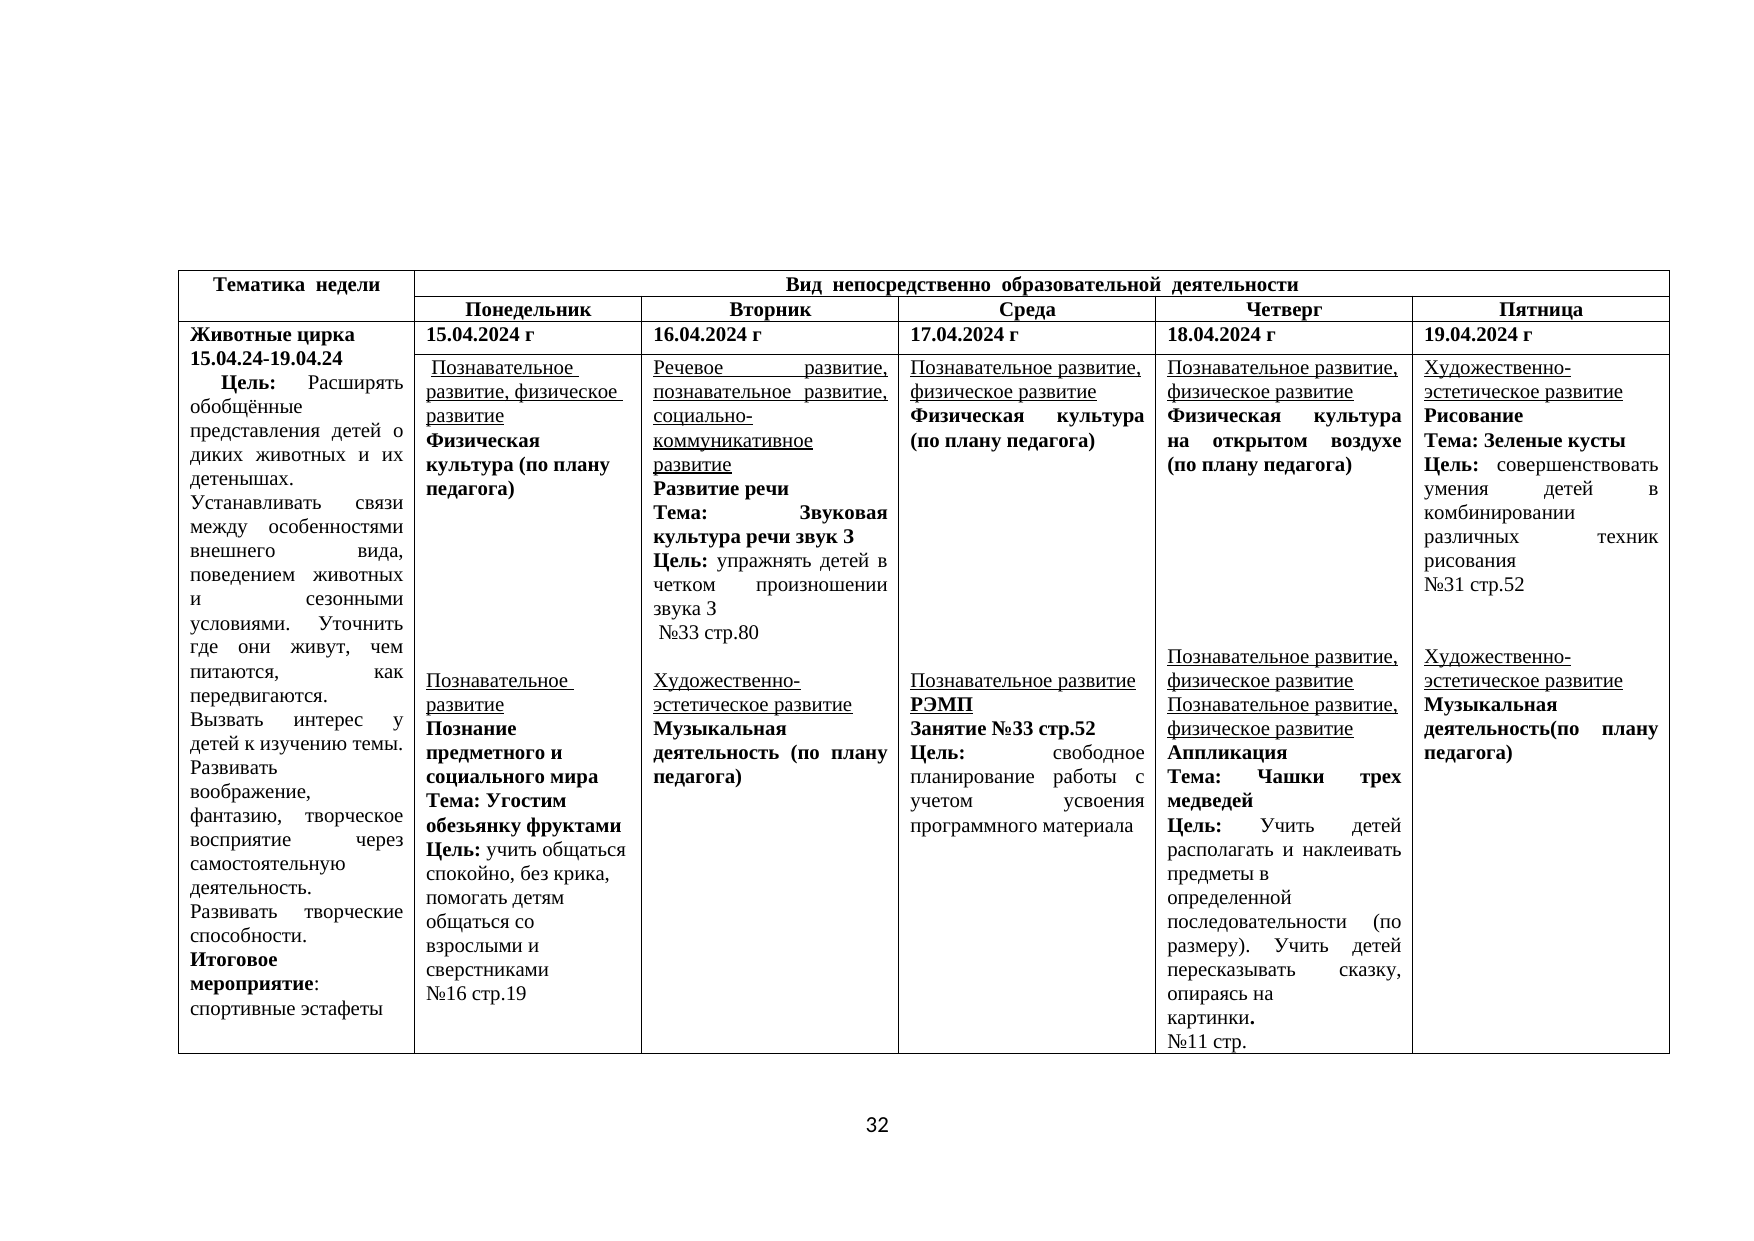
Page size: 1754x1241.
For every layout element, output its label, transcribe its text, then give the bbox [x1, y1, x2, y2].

table_cell Познавательное развитие, физическое развитие Физическая культура (по плану педагога) Познавательное развитие Познание предметного и социального мира Тема: Угостим обезьянку фруктами Цель: учить общаться спокойно, без крика, помогать детям общаться со взрослыми и сверстниками №16 стр.19 [415, 355, 641, 1053]
table_cell Познавательное развитие, физическое развитие Физическая культура на открытом воздухе (по плану педагога) Познавательное развитие, физическое развитие Познавательное развитие, физическое развитие Аппликация Тема: Чашки трех медведей Цель: Учить детей располагать и наклеивать предметы в определенной последовательности (по размеру). Учить детей пересказывать сказку, опираясь на картинки. №11 стр. [1156, 355, 1412, 1053]
table_cell 19.04.2024 г [1413, 322, 1669, 354]
table_cell Среда [899, 297, 1155, 321]
table_cell Познавательное развитие, физическое развитие Физическая культура (по плану педагога) Познавательное развитие РЭМП Занятие №33 стр.52 Цель: свободное планирование работы с учетом усвоения программного материала [899, 355, 1155, 1053]
table_cell Животные цирка 15.04.24-19.04.24 Цель: Расширять обобщённые представления детей о диких животных и их детенышах. Устанавливать связи между особенностями внешнего вида, поведением животных и сезонными условиями. Уточнить где они живут, чем питаются, как передвигаются. Вызвать интерес у детей к изучению темы. Развивать воображение, фантазию, творческое восприятие через самостоятельную деятельность. Развивать творческие способности. Итоговое мероприятие: спортивные эстафеты [179, 322, 414, 1053]
table_cell Пятница [1413, 297, 1669, 321]
table_cell Четверг [1156, 297, 1412, 321]
table_cell Вторник [642, 297, 898, 321]
table_header Тематика недели [179, 271, 414, 321]
table_header Вид непосредственно образовательной деятельности [415, 271, 1669, 296]
table_cell Понедельник [415, 297, 641, 321]
table_cell 17.04.2024 г [899, 322, 1155, 354]
table_cell Художественно-эстетическое развитие Рисование Тема: Зеленые кусты Цель: совершенствовать умения детей в комбинировании различных техник рисования №31 стр.52 Художественно-эстетическое развитие Музыкальная деятельность(по плану педагога) [1413, 355, 1669, 1053]
table_cell 16.04.2024 г [642, 322, 898, 354]
table_cell 18.04.2024 г [1156, 322, 1412, 354]
table_cell 15.04.2024 г [415, 322, 641, 354]
table_cell Речевое развитие, познавательное развитие, социально-коммуникативное развитие Развитие речи Тема: Звуковая культура речи звук З Цель: упражнять детей в четком произношении звука З №33 стр.80 Художественно-эстетическое развитие Музыкальная деятельность (по плану педагога) [642, 355, 898, 1053]
